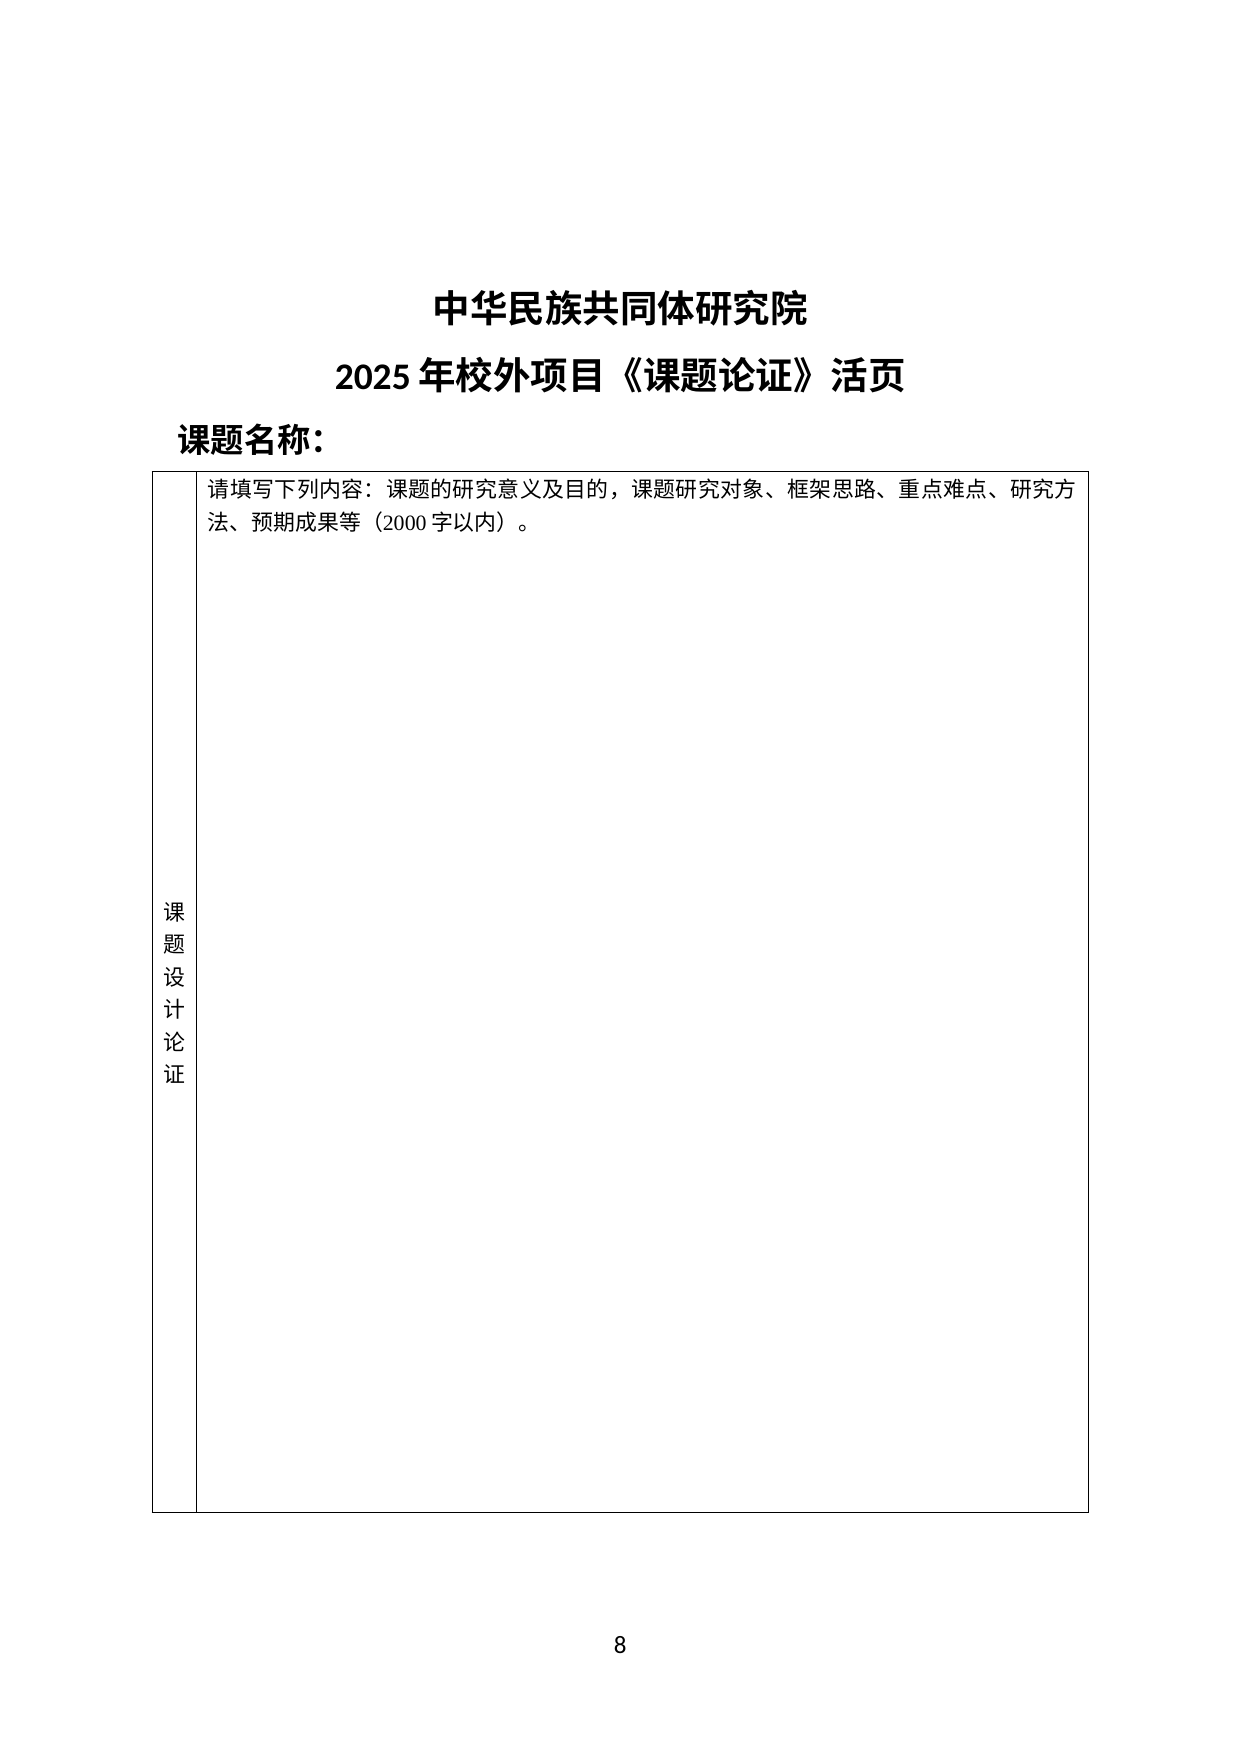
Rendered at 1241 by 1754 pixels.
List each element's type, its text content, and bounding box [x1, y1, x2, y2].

text 课题名称： [177, 406, 1063, 471]
text 中华民族共同体研究院 [177, 276, 1063, 341]
text 2025年校外项目《课题论证》活页 [177, 341, 1063, 406]
table_header 课题设计论证 [153, 472, 196, 1512]
table_header 请填写下列内容：课题的研究意义及目的，课题研究对象、框架思路、重点难点、研究方法、预期成果等（2000字以内）。 [197, 472, 1088, 1512]
